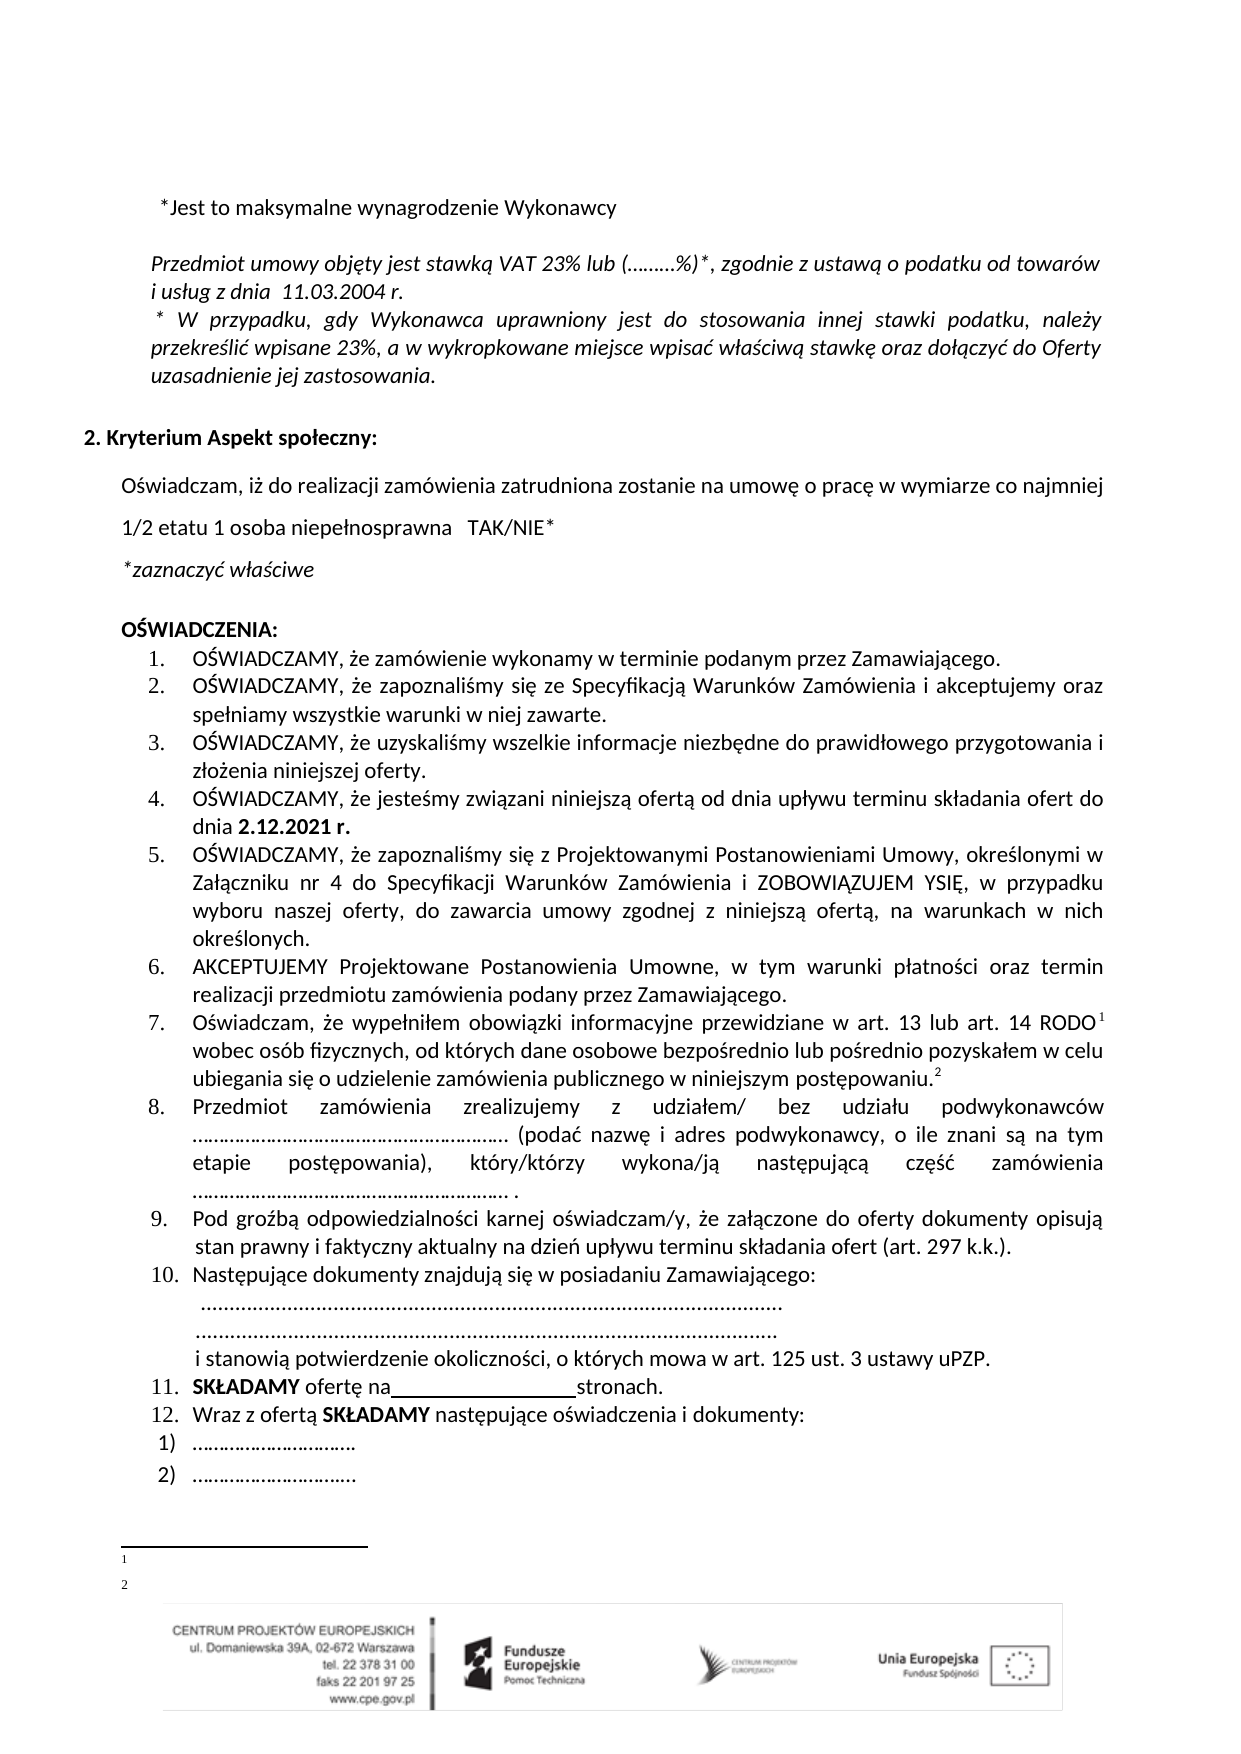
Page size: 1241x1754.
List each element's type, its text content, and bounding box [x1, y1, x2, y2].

list …………………………. [157, 1428, 1105, 1456]
list AKCEPTUJEMY Projektowane Postanowienia Umowne, w tym warunki płatności oraz termin realizacji przedmiotu zamówienia podany przez Zamawiającego. [148, 952, 1105, 1008]
list OŚWIADCZAMY, że zapoznaliśmy się ze Specyfikacją Warunków Zamówienia i akceptujemy oraz spełniamy wszystkie warunki w niej zawarte. [148, 672, 1105, 728]
list Wraz z ofertą SKŁADAMY następujące oświadczenia i dokumenty: [151, 1400, 1105, 1428]
list ..................................................................................................... [195, 1288, 1105, 1316]
text OŚWIADCZENIA: [121, 616, 1105, 644]
list Następujące dokumenty znajdują się w posiadaniu Zamawiającego: [151, 1260, 1105, 1288]
list OŚWIADCZAMY, że jesteśmy związani niniejszą ofertą od dnia upływu terminu składania ofert do dnia 2.12.2021 r. [148, 784, 1105, 840]
list Przedmiot umowy objęty jest stawką VAT 23% lub (………%)*, zgodnie z ustawą o podatku od towarów i usług z dnia 11.03.2004 r. [151, 249, 1105, 305]
list OŚWIADCZAMY, że uzyskaliśmy wszelkie informacje niezbędne do prawidłowego przygotowania i złożenia niniejszej oferty. [148, 728, 1105, 784]
list *Jest to maksymalne wynagrodzenie Wykonawcy [158, 193, 1105, 221]
list Oświadczam, iż do realizacji zamówienia zatrudniona zostanie na umowę o pracę w wymiarze co najmniej 1/2 etatu 1 osoba niepełnosprawna TAK/NIE* [121, 471, 1105, 541]
list 2. Kryterium Aspekt społeczny: [83, 423, 1105, 451]
list OŚWIADCZAMY, że zamówienie wykonamy w terminie podanym przez Zamawiającego. [148, 644, 1105, 672]
list SKŁADAMY ofertę na stronach. [151, 1372, 1105, 1400]
list ……………………….… [157, 1460, 1105, 1488]
list OŚWIADCZAMY, że zapoznaliśmy się z Projektowanymi Postanowieniami Umowy, określonymi w Załączniku nr 4 do Specyfikacji Warunków Zamówienia i ZOBOWIĄZUJEM YSIĘ, w przypadku wyboru naszej oferty, do zawarcia umowy zgodnej z niniejszą ofertą, na warunkach w nich określonych. [148, 840, 1105, 952]
list i stanowią potwierdzenie okoliczności, o których mowa w art. 125 ust. 3 ustawy uPZP. [195, 1344, 1105, 1372]
list ..................................................................................................... [195, 1316, 1105, 1344]
list * W przypadku, gdy Wykonawca uprawniony jest do stosowania innej stawki podatku, należy przekreślić wpisane 23%, a w wykropkowane miejsce wpisać właściwą stawkę oraz dołączyć do Oferty uzasadnienie jej zastosowania. [151, 305, 1105, 389]
list Oświadczam, że wypełniłem obowiązki informacyjne przewidziane w art. 13 lub art. 14 RODO wobec osób fizycznych, od których dane osobowe bezpośrednio lub pośrednio pozyskałem w celu ubiegania się o udzielenie zamówienia publicznego w niniejszym postępowaniu. [148, 1008, 1105, 1092]
picture [162, 1603, 1064, 1712]
list Pod groźbą odpowiedzialności karnej oświadczam/y, że załączone do oferty dokumenty opisują stan prawny i faktyczny aktualny na dzień upływu terminu składania ofert (art. 297 k.k.). [151, 1204, 1105, 1260]
list Przedmiot zamówienia zrealizujemy z udziałem/ bez udziału podwykonawców …………………………………………………… (podać nazwę i adres podwykonawcy, o ile znani są na tym etapie postępowania), który/którzy wykona/ją następującą część zamówienia …………………………………………………… . [148, 1092, 1105, 1204]
text *zaznaczyć właściwe [121, 555, 1105, 583]
